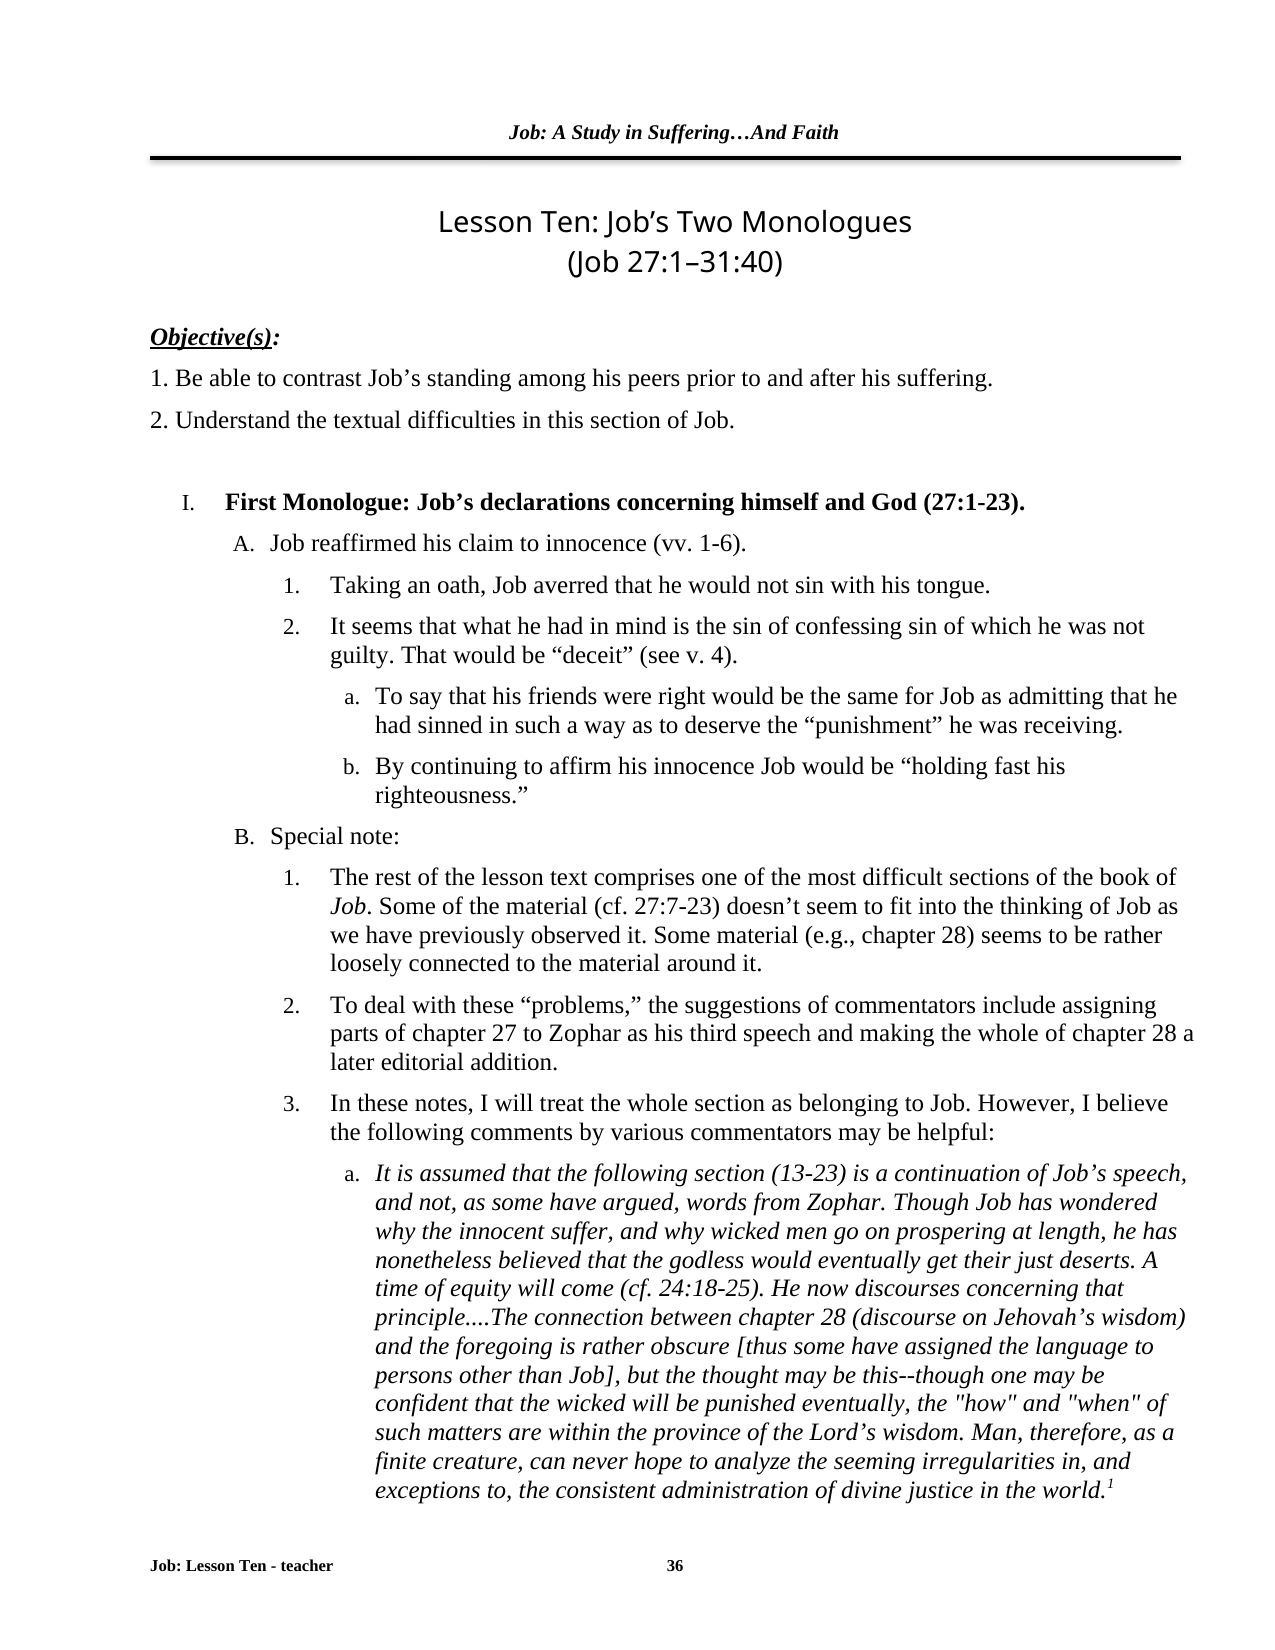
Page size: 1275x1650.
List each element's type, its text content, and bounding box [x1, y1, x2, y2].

list First Monologue: Job’s declarations concerning himself and God (27:1-23). [195, 487, 1200, 516]
text 2. Understand the textual difficulties in this section of Job. [150, 405, 1200, 433]
list To say that his friends were right would be the same for Job as admitting that he had sinned in such a way as to deserve the “punishment” he was receiving. [360, 681, 1200, 738]
text Lesson Ten: Job’s Two Monologues [150, 202, 1200, 241]
text Objective(s): [150, 322, 1200, 351]
list Special note: [255, 821, 1200, 850]
list The rest of the lesson text comprises one of the most difficult sections of the book of Job. Some of the material (cf. 27:7-23) doesn’t seem to fit into the thinking of Job as we have previously observed it. Some material (e.g., chapter 28) seems to be rather loosely connected to the material around it. [300, 862, 1200, 977]
list Taking an oath, Job averred that he would not sin with his tongue. [300, 570, 1200, 598]
text Job: A Study in Suffering…And Faith [150, 120, 1200, 144]
text (Job 27:1–31:40) [150, 241, 1200, 281]
list It is assumed that the following section (13-23) is a continuation of Job’s speech, and not, as some have argued, words from Zophar. Though Job has wondered why the innocent suffer, and why wicked men go on prospering at length, he has nonetheless believed that the godless would eventually get their just deserts. A time of equity will come (cf. 24:18-25). He now discourses concerning that principle....The connection between chapter 28 (discourse on Jehovah’s wisdom) and the foregoing is rather obscure [thus some have assigned the language to persons other than Job], but the thought may be this--though one may be confident that the wicked will be punished eventually, the "how" and "when" of such matters are within the province of the Lord’s wisdom. Man, therefore, as a finite creature, can never hope to analyze the seeming irregularities in, and exceptions to, the consistent administration of divine justice in the world.1 [360, 1158, 1200, 1503]
text 1. Be able to contrast Job’s standing among his peers prior to and after his suffering. [150, 363, 1200, 392]
list It seems that what he had in mind is the sin of confessing sin of which he was not guilty. That would be “deceit” (see v. 4). [300, 611, 1200, 668]
list In these notes, I will treat the whole section as belonging to Job. However, I believe the following comments by various commentators may be helpful: [300, 1088, 1200, 1146]
list To deal with these “problems,” the suggestions of commentators include assigning parts of chapter 27 to Zophar as his third speech and making the whole of chapter 28 a later editorial addition. [300, 990, 1200, 1076]
list Job reaffirmed his claim to innocence (vv. 1-6). [255, 528, 1200, 557]
list By continuing to affirm his innocence Job would be “holding fast his righteousness.” [360, 751, 1200, 808]
